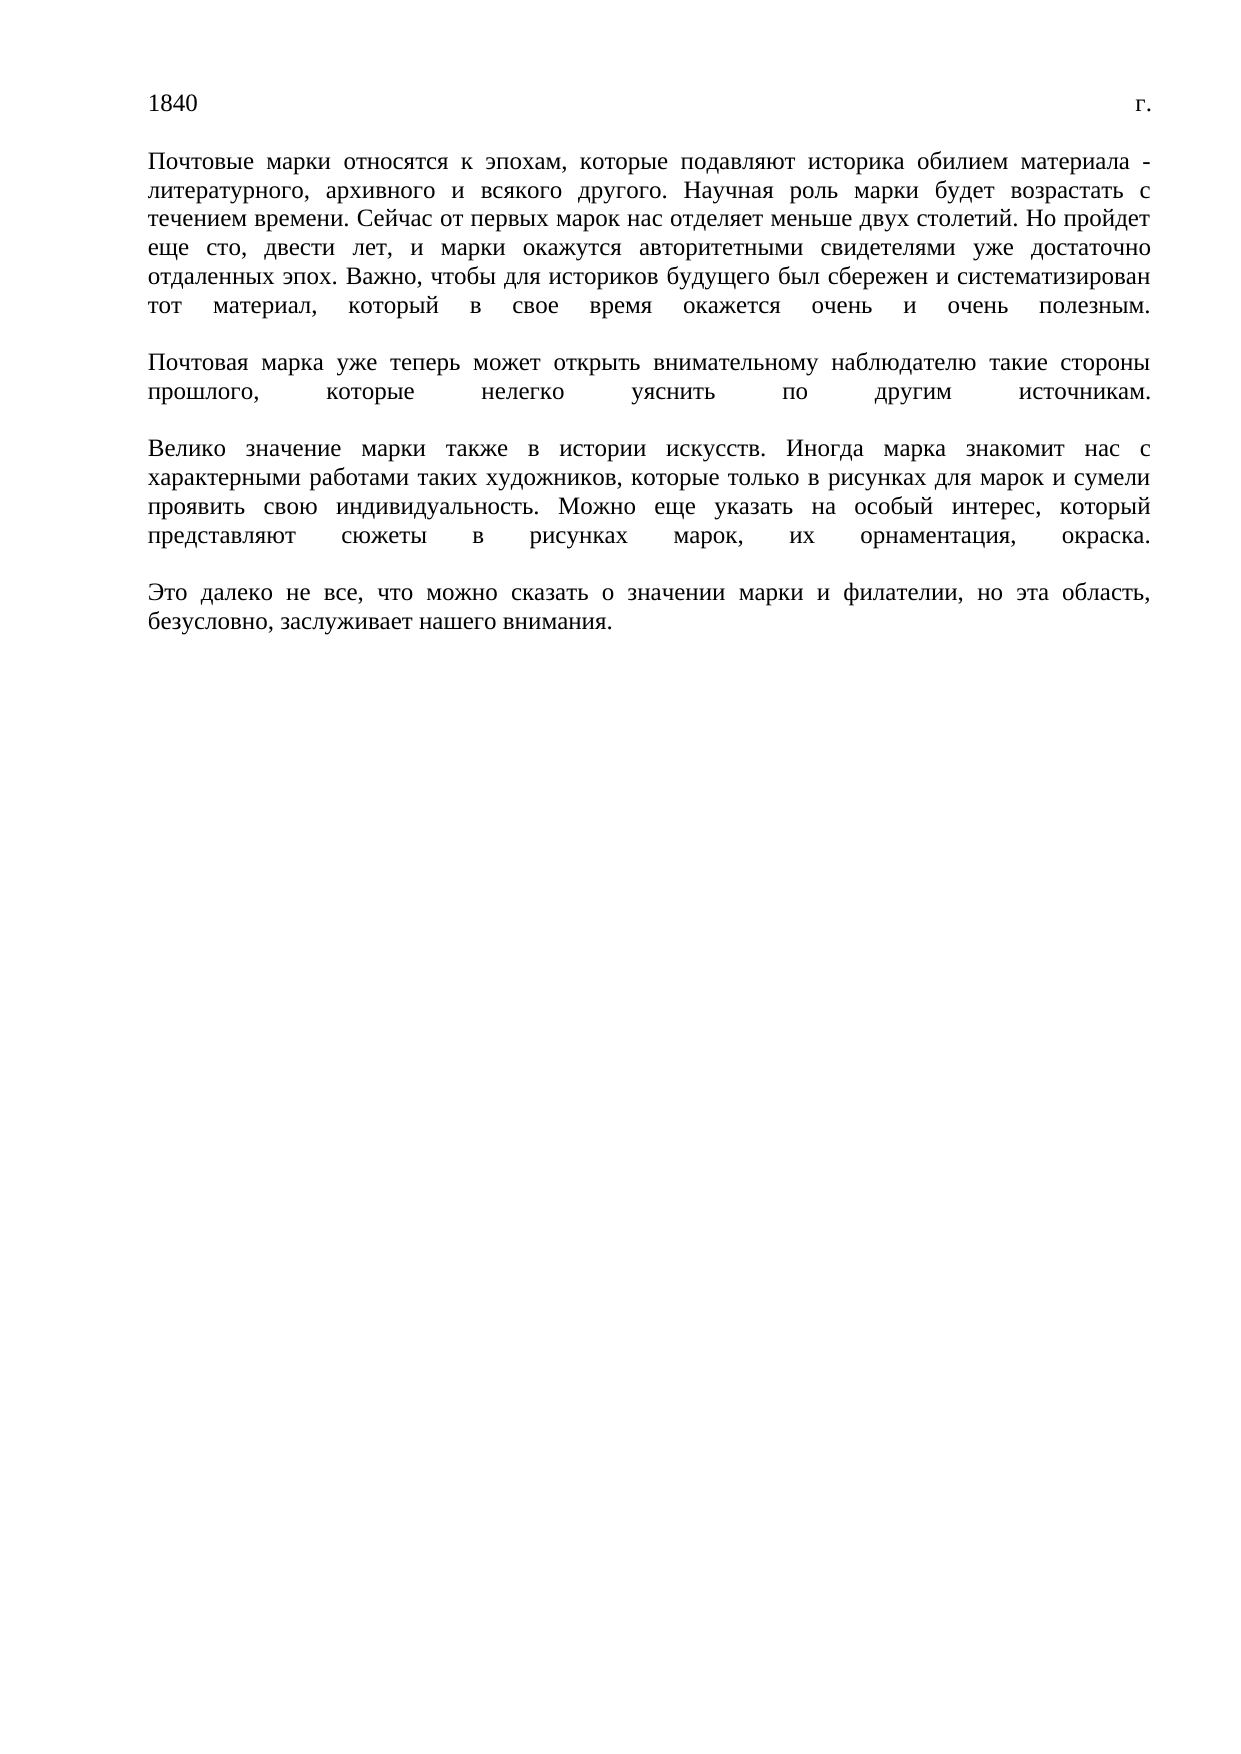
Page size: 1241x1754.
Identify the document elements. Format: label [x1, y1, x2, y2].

text [148, 88, 1152, 635]
